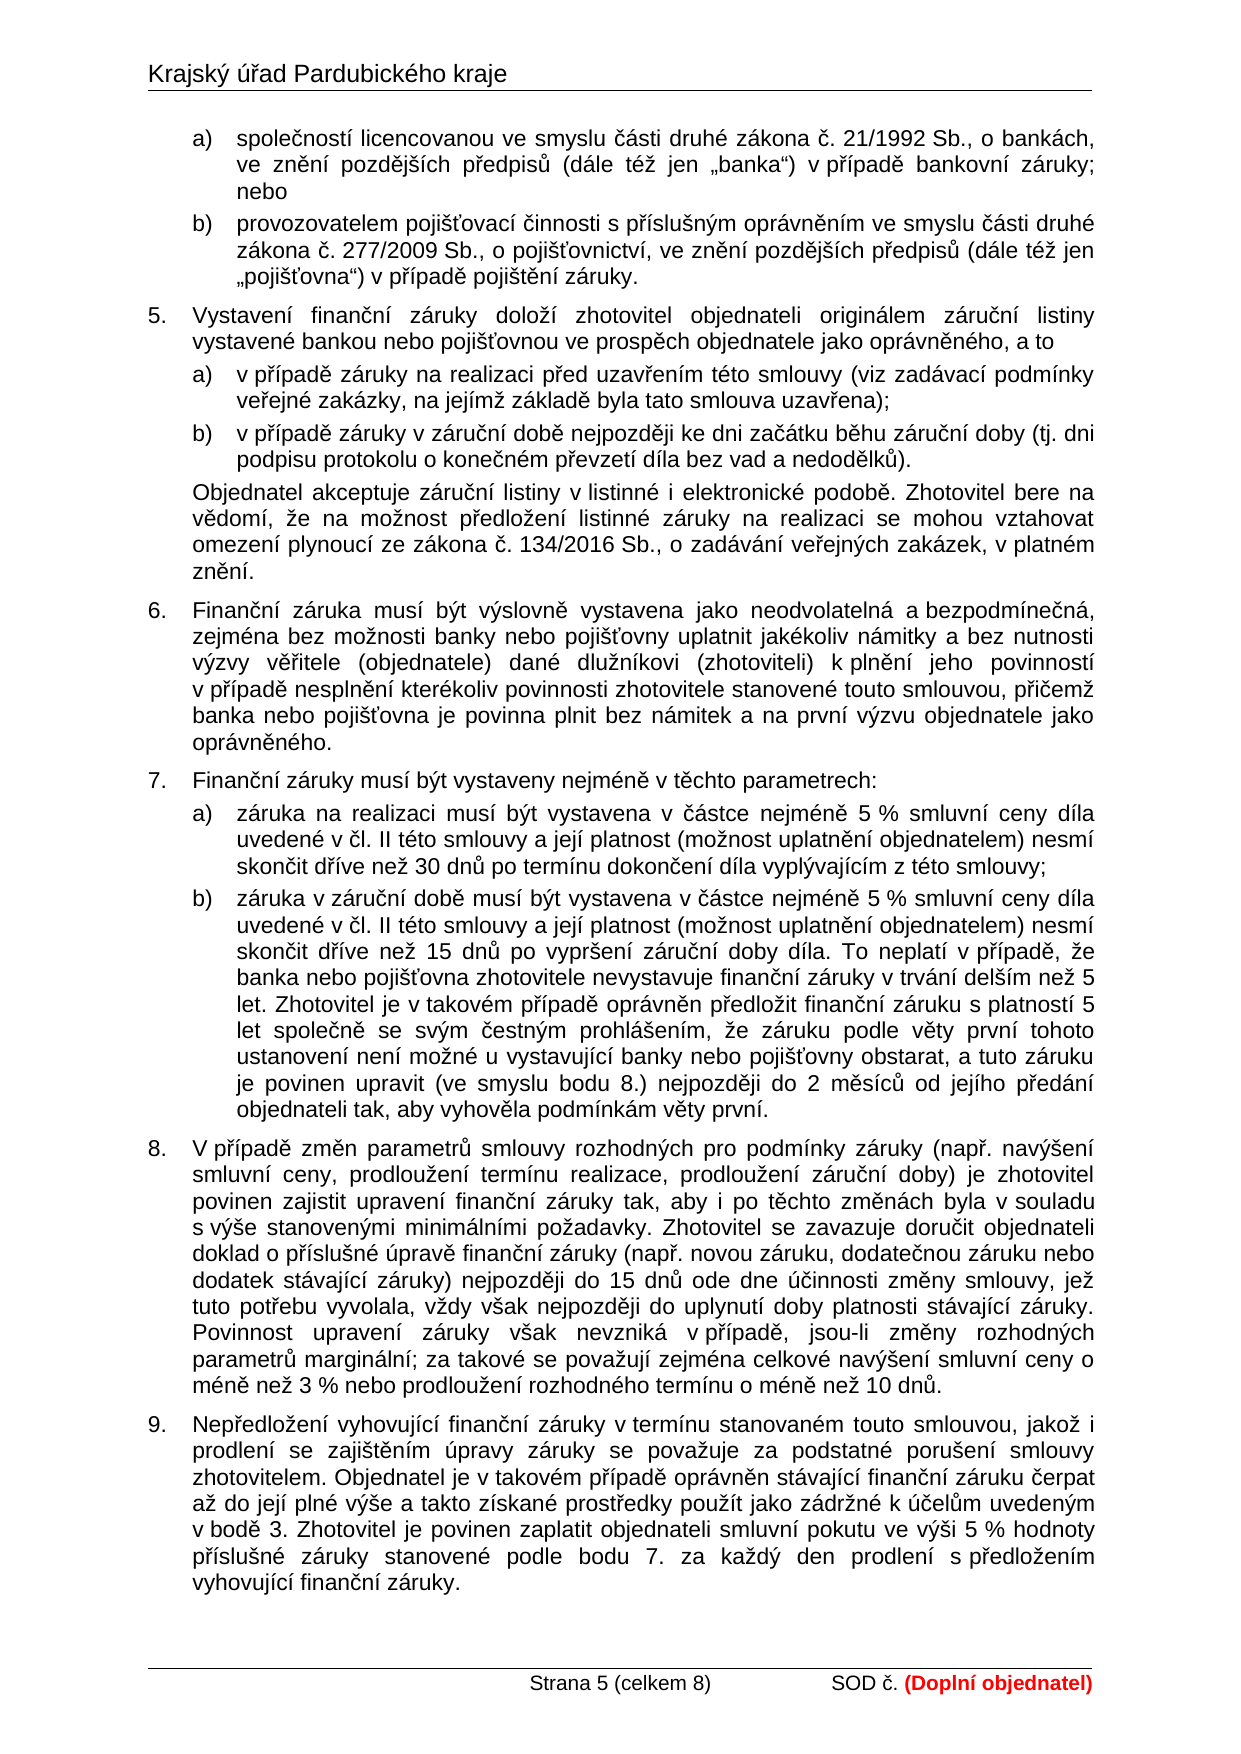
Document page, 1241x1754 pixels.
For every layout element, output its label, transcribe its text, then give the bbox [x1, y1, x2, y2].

text Objednatel akceptuje záruční listiny v listinné i elektronické podobě. Zhotovitel bere na vědomí, že na možnost předložení listinné záruky na realizaci se mohou vztahovat omezení plynoucí ze zákona č. 134/2016 Sb., o zadávání veřejných zakázek, v platném znění. [192, 479, 1095, 584]
list společností licencovanou ve smyslu části druhé zákona č. 21/1992 Sb., o bankách, ve znění pozdějších předpisů (dále též jen „banka“) v případě bankovní záruky; nebo [192, 125, 1095, 204]
list V případě změn parametrů smlouvy rozhodných pro podmínky záruky (např. navýšení smluvní ceny, prodloužení termínu realizace, prodloužení záruční doby) je zhotovitel povinen zajistit upravení finanční záruky tak, aby i po těchto změnách byla v souladu s výše stanovenými minimálními požadavky. Zhotovitel se zavazuje doručit objednateli doklad o příslušné úpravě finanční záruky (např. novou záruku, dodatečnou záruku nebo dodatek stávající záruky) nejpozději do 15 dnů ode dne účinnosti změny smlouvy, jež tuto potřebu vyvolala, vždy však nejpozději do uplynutí doby platnosti stávající záruky. Povinnost upravení záruky však nevzniká v případě, jsou-li změny rozhodných parametrů marginální; za takové se považují zejména celkové navýšení smluvní ceny o méně než 3 % nebo prodloužení rozhodného termínu o méně než 10 dnů. [148, 1135, 1095, 1398]
list záruka na realizaci musí být vystavena v částce nejméně 5 % smluvní ceny díla uvedené v čl. II této smlouvy a její platnost (možnost uplatnění objednatelem) nesmí skončit dříve než 30 dnů po termínu dokončení díla vyplývajícím z této smlouvy; [192, 800, 1095, 879]
list v případě záruky na realizaci před uzavřením této smlouvy (viz zadávací podmínky veřejné zakázky, na jejímž základě byla tato smlouva uzavřena); [192, 361, 1095, 413]
list Finanční záruky musí být vystaveny nejméně v těchto parametrech: [148, 767, 1095, 794]
list provozovatelem pojišťovací činnosti s příslušným oprávněním ve smyslu části druhé zákona č. 277/2009 Sb., o pojišťovnictví, ve znění pozdějších předpisů (dále též jen „pojišťovna“) v případě pojištění záruky. [192, 210, 1095, 289]
list Vystavení finanční záruky doloží zhotovitel objednateli originálem záruční listiny vystavené bankou nebo pojišťovnou ve prospěch objednatele jako oprávněného, a to [148, 302, 1095, 354]
list Finanční záruka musí být výslovně vystavena jako neodvolatelná a bezpodmínečná, zejména bez možnosti banky nebo pojišťovny uplatnit jakékoliv námitky a bez nutnosti výzvy věřitele (objednatele) dané dlužníkovi (zhotoviteli) k plnění jeho povinností v případě nesplnění kterékoliv povinnosti zhotovitele stanovené touto smlouvou, přičemž banka nebo pojišťovna je povinna plnit bez námitek a na první výzvu objednatele jako oprávněného. [148, 597, 1095, 755]
list v případě záruky v záruční době nejpozději ke dni začátku běhu záruční doby (tj. dni podpisu protokolu o konečném převzetí díla bez vad a nedodělků). [192, 420, 1095, 472]
list Nepředložení vyhovující finanční záruky v termínu stanovaném touto smlouvou, jakož i prodlení se zajištěním úpravy záruky se považuje za podstatné porušení smlouvy zhotovitelem. Objednatel je v takovém případě oprávněn stávající finanční záruku čerpat až do její plné výše a takto získané prostředky použít jako zádržné k účelům uvedeným v bodě 3. Zhotovitel je povinen zaplatit objednateli smluvní pokutu ve výši 5 % hodnoty příslušné záruky stanovené podle bodu 7. za každý den prodlení s předložením vyhovující finanční záruky. [148, 1411, 1095, 1595]
list záruka v záruční době musí být vystavena v částce nejméně 5 % smluvní ceny díla uvedené v čl. II této smlouvy a její platnost (možnost uplatnění objednatelem) nesmí skončit dříve než 15 dnů po vypršení záruční doby díla. To neplatí v případě, že banka nebo pojišťovna zhotovitele nevystavuje finanční záruky v trvání delším než 5 let. Zhotovitel je v takovém případě oprávněn předložit finanční záruku s platností 5 let společně se svým čestným prohlášením, že záruku podle věty první tohoto ustanovení není možné u vystavující banky nebo pojišťovny obstarat, a tuto záruku je povinen upravit (ve smyslu bodu 8.) nejpozději do 2 měsíců od jejího předání objednateli tak, aby vyhověla podmínkám věty první. [192, 885, 1095, 1122]
